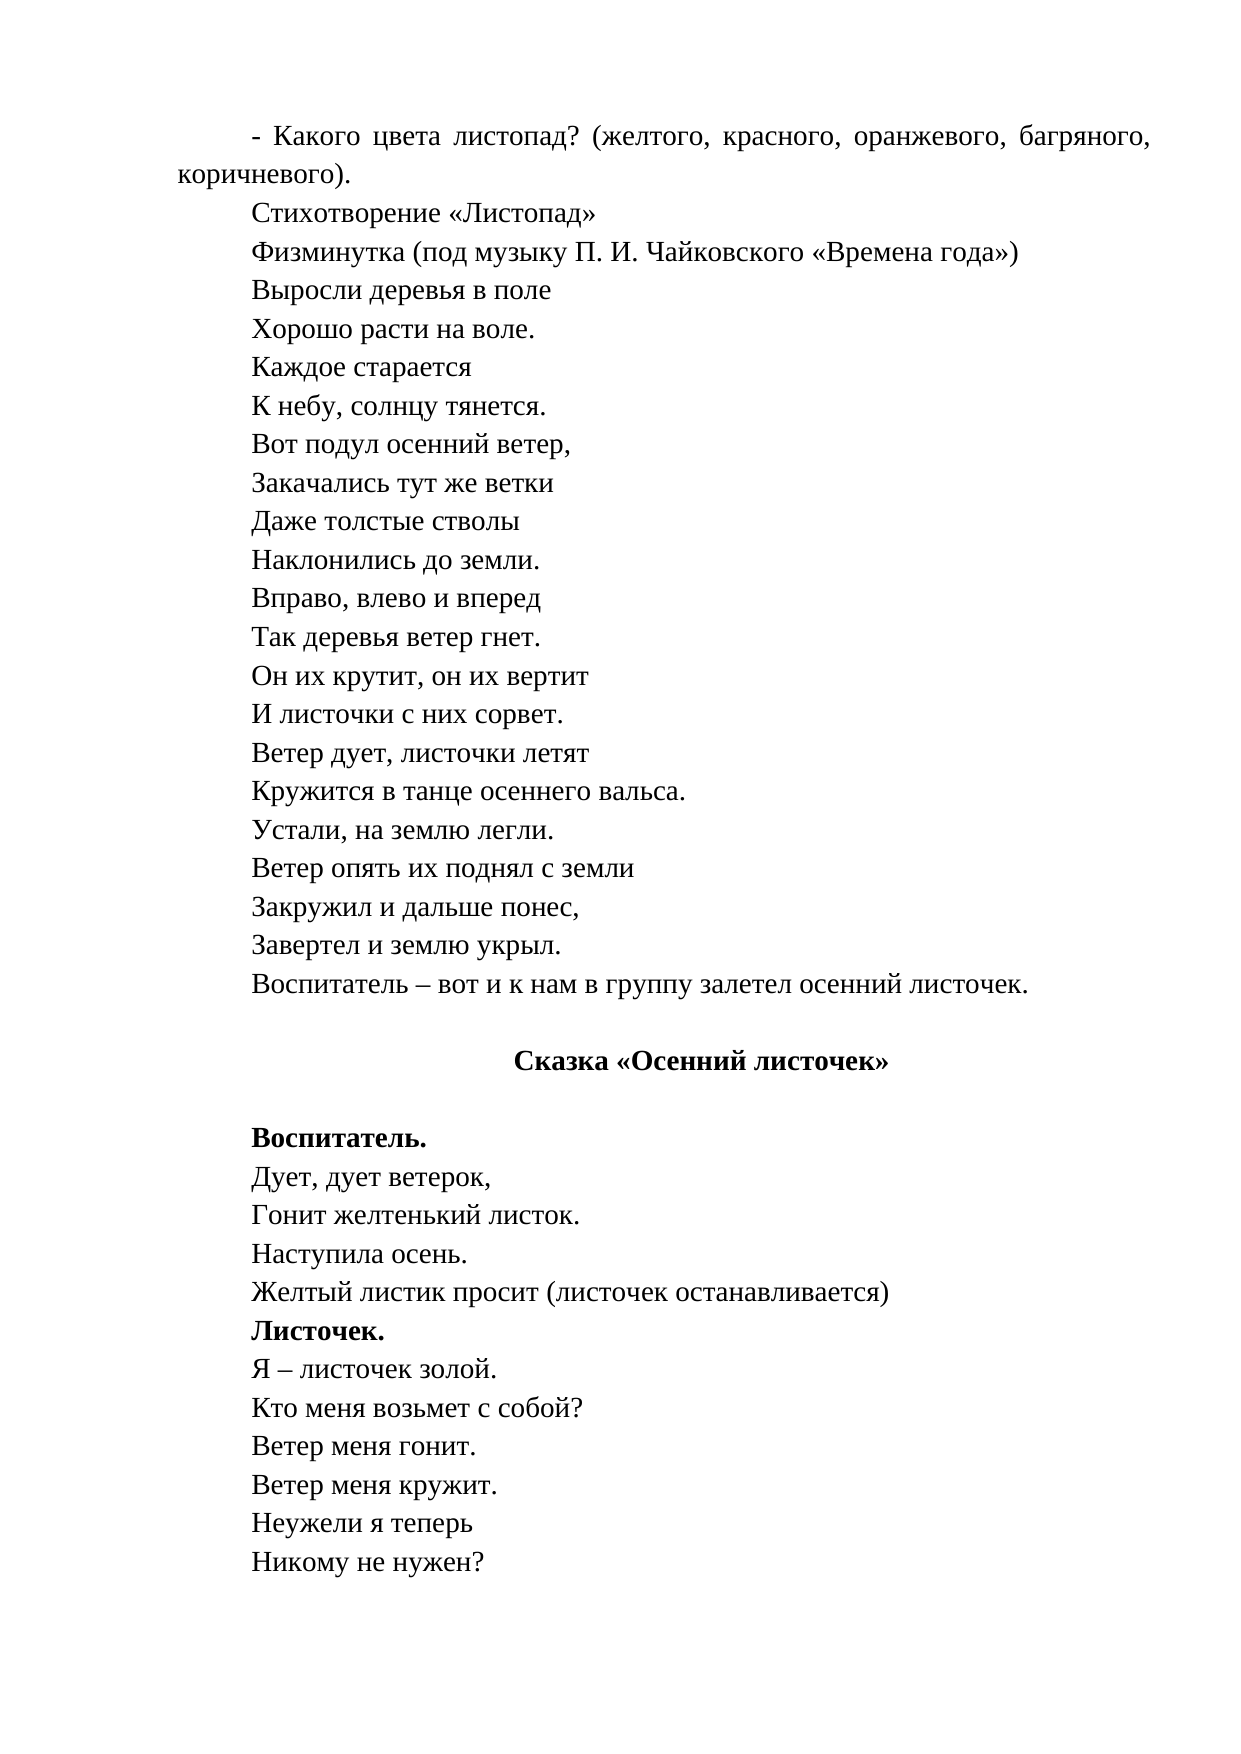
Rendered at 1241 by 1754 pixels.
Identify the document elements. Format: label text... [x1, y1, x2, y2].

text Кто меня возьмет с собой? [177, 1390, 1152, 1423]
text Ветер дует, листочки летят [177, 735, 1152, 768]
text Так деревья ветер гнет. [177, 619, 1152, 653]
text Кружится в танце осеннего вальса. [177, 773, 1152, 807]
text Закачались тут же ветки [177, 465, 1152, 498]
text Наклонились до земли. [177, 542, 1152, 576]
text Воспитатель. [177, 1120, 1152, 1154]
text К небу, солнцу тянется. [177, 388, 1152, 421]
text Хорошо расти на воле. [177, 311, 1152, 344]
text Я – листочек золой. [177, 1351, 1152, 1385]
text Устали, на землю легли. [177, 812, 1152, 845]
text Стихотворение «Листопад» [177, 195, 1152, 229]
text Он их крутит, он их вертит [177, 658, 1152, 691]
text - Какого цвета листопад? (желтого, красного, оранжевого, багряного, коричневого). [177, 118, 1152, 190]
text Наступила осень. [177, 1236, 1152, 1269]
text Закружил и дальше понес, [177, 889, 1152, 922]
text Желтый листик просит (листочек останавливается) [177, 1274, 1152, 1308]
text Выросли деревья в поле [177, 272, 1152, 306]
text Вправо, влево и вперед [177, 581, 1152, 614]
text Воспитатель – вот и к нам в группу залетел осенний листочек. [177, 966, 1152, 999]
text Ветер меня гонит. [177, 1428, 1152, 1462]
text Завертел и землю укрыл. [177, 927, 1152, 961]
text Листочек. [177, 1313, 1152, 1346]
text Гонит желтенький листок. [177, 1197, 1152, 1231]
text Никому не нужен? [177, 1544, 1152, 1578]
text Каждое старается [177, 349, 1152, 383]
text Даже толстые стволы [177, 503, 1152, 537]
text Физминутка (под музыку П. И. Чайковского «Времена года») [177, 234, 1152, 267]
text Дует, дует ветерок, [177, 1159, 1152, 1192]
text Сказка «Осенний листочек» [177, 1043, 1152, 1077]
text Ветер опять их поднял с земли [177, 850, 1152, 884]
text И листочки с них сорвет. [177, 696, 1152, 730]
text Неужели я теперь [177, 1506, 1152, 1539]
text Вот подул осенний ветер, [177, 426, 1152, 460]
text Ветер меня кружит. [177, 1467, 1152, 1501]
